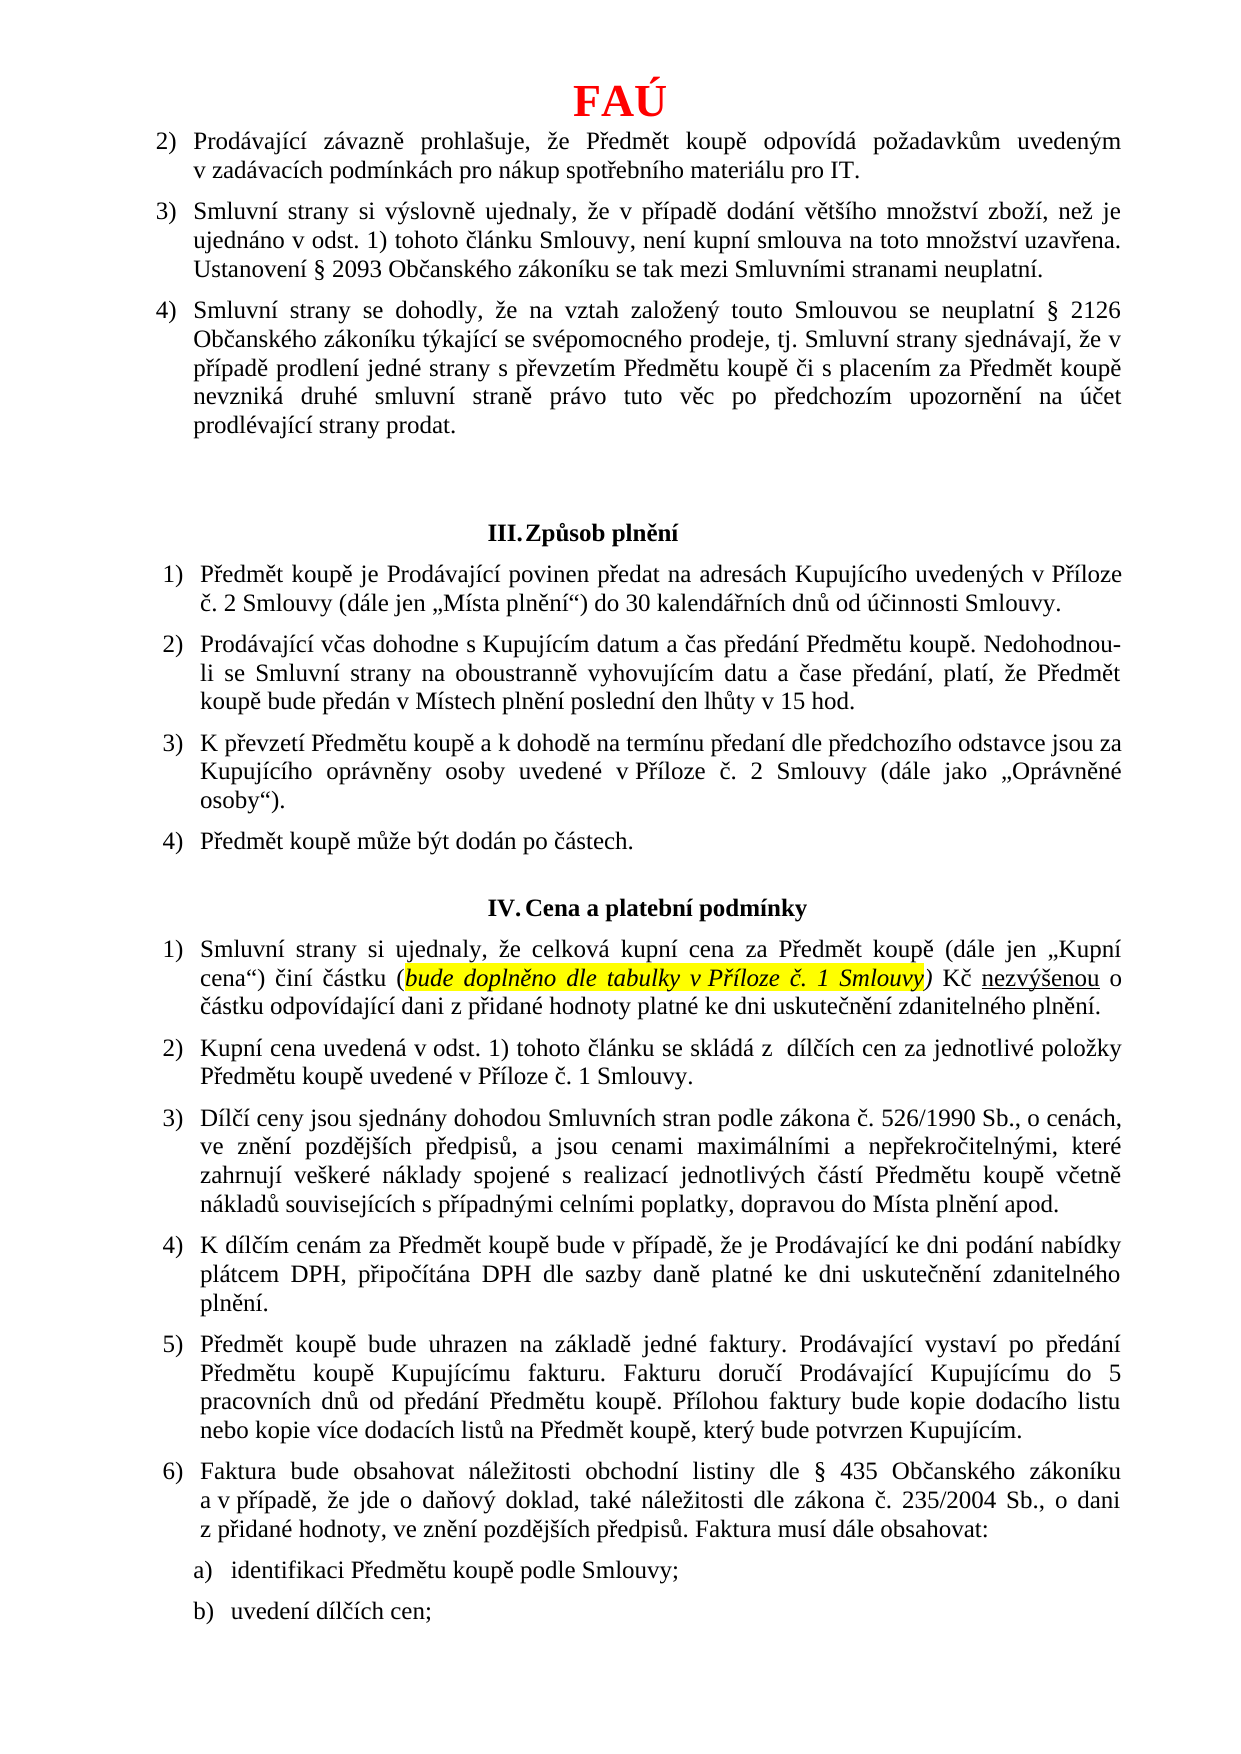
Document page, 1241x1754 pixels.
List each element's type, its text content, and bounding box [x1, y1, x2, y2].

subtitle Kupní cena uvedená v odst. 1) tohoto článku se skládá z dílčích cen za jednotlivé položky Předmětu koupě uvedené v Příloze č. 1 Smlouvy. [162, 1033, 1122, 1090]
subtitle identifikaci Předmětu koupě podle Smlouvy; [193, 1555, 1122, 1584]
subtitle Způsob plnění [487, 518, 1122, 546]
subtitle Prodávající závazně prohlašuje, že Předmět koupě odpovídá požadavkům uvedeným v zadávacích podmínkách pro nákup spotřebního materiálu pro IT. [156, 126, 1122, 184]
subtitle Smluvní strany si ujednaly, že celková kupní cena za Předmět koupě (dále jen „Kupní cena“) činí částku (bude doplněno dle tabulky v Příloze č. 1 Smlouvy) Kč nezvýšenou o částku odpovídající dani z přidané hodnoty platné ke dni uskutečnění zdanitelného plnění. [162, 934, 1122, 1020]
subtitle Smluvní strany se dohodly, že na vztah založený touto Smlouvou se neuplatní § 2126 Občanského zákoníku týkající se svépomocného prodeje, tj. Smluvní strany sjednávají, že v případě prodlení jedné strany s převzetím Předmětu koupě či s placením za Předmět koupě nevzniká druhé smluvní straně právo tuto věc po předchozím upozornění na účet prodlévající strany prodat. [156, 295, 1122, 439]
subtitle K převzetí Předmětu koupě a k dohodě na termínu předaní dle předchozího odstavce jsou za Kupujícího oprávněny osoby uvedené v Příloze č. 2 Smlouvy (dále jako „Oprávněné osoby“). [162, 728, 1122, 814]
subtitle uvedení dílčích cen; [193, 1596, 1122, 1625]
subtitle Dílčí ceny jsou sjednány dohodou Smluvních stran podle zákona č. 526/1990 Sb., o cenách, ve znění pozdějších předpisů, a jsou cenami maximálními a nepřekročitelnými, které zahrnují veškeré náklady spojené s realizací jednotlivých částí Předmětu koupě včetně nákladů souvisejících s případnými celními poplatky, dopravou do Místa plnění apod. [162, 1103, 1122, 1218]
subtitle Cena a platební podmínky [487, 893, 1122, 921]
subtitle Předmět koupě bude uhrazen na základě jedné faktury. Prodávající vystaví po předání Předmětu koupě Kupujícímu fakturu. Fakturu doručí Prodávající Kupujícímu do 5 pracovních dnů od předání Předmětu koupě. Přílohou faktury bude kopie dodacího listu nebo kopie více dodacích listů na Předmět koupě, který bude potvrzen Kupujícím. [162, 1329, 1122, 1444]
subtitle Předmět koupě je Prodávající povinen předat na adresách Kupujícího uvedených v Příloze č. 2 Smlouvy (dále jen „Místa plnění“) do 30 kalendářních dnů od účinnosti Smlouvy. [162, 559, 1122, 616]
subtitle Smluvní strany si výslovně ujednaly, že v případě dodání většího množství zboží, než je ujednáno v odst. 1) tohoto článku Smlouvy, není kupní smlouva na toto množství uzavřena. Ustanovení § 2093 Občanského zákoníku se tak mezi Smluvními stranami neuplatní. [156, 196, 1122, 283]
subtitle Faktura bude obsahovat náležitosti obchodní listiny dle § 435 Občanského zákoníku a v případě, že jde o daňový doklad, také náležitosti dle zákona č. 235/2004 Sb., o dani z přidané hodnoty, ve znění pozdějších předpisů. Faktura musí dále obsahovat: [162, 1456, 1122, 1543]
subtitle Prodávající včas dohodne s Kupujícím datum a čas předání Předmětu koupě. Nedohodnou-li se Smluvní strany na oboustranně vyhovujícím datu a čase předání, platí, že Předmět koupě bude předán v Místech plnění poslední den lhůty v 15 hod. [162, 629, 1122, 715]
subtitle K dílčím cenám za Předmět koupě bude v případě, že je Prodávající ke dni podání nabídky plátcem DPH, připočítána DPH dle sazby daně platné ke dni uskutečnění zdanitelného plnění. [162, 1230, 1122, 1316]
subtitle Předmět koupě může být dodán po částech. [162, 826, 1122, 855]
